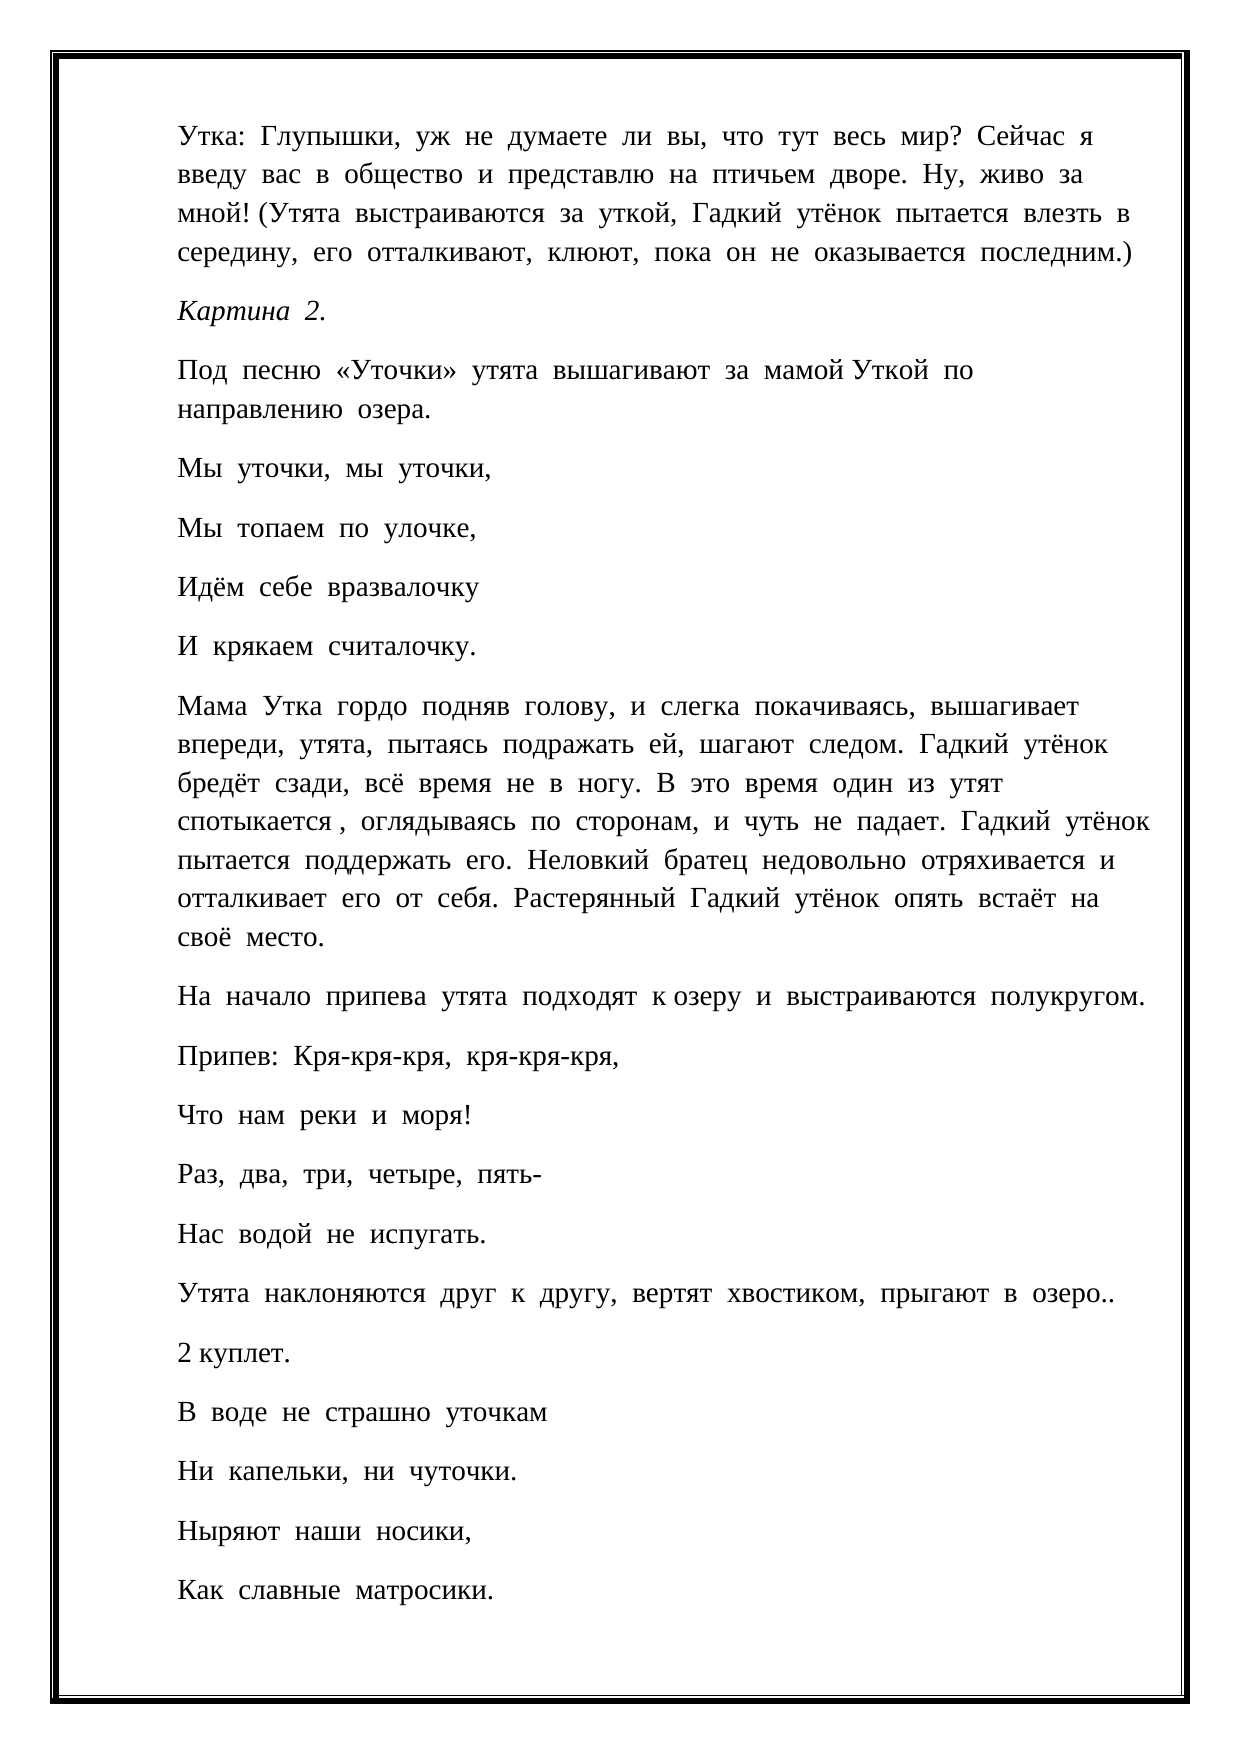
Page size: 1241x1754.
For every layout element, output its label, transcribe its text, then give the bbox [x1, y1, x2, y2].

text 2 куплет. [177, 1335, 1152, 1368]
text Утята наклоняются друг к другу, вертят хвостиком, прыгают в озеро.. [177, 1275, 1152, 1309]
text Под песню «Уточки» утята вышагивают за мамой Уткой по направлению озера. [177, 352, 1152, 424]
text Мы уточки, мы уточки, [177, 450, 1152, 484]
text Как славные матросики. [177, 1572, 1152, 1606]
text Нас водой не испугать. [177, 1216, 1152, 1249]
text Ни капельки, ни чуточки. [177, 1453, 1152, 1487]
text Раз, два, три, четыре, пять- [177, 1157, 1152, 1190]
text Ныряют наши носики, [177, 1513, 1152, 1546]
text Картина 2. [177, 293, 1152, 327]
text В воде не страшно уточкам [177, 1394, 1152, 1428]
text Мы топаем по улочке, [177, 510, 1152, 543]
text Что нам реки и моря! [177, 1097, 1152, 1131]
text Мама Утка гордо подняв голову, и слегка покачиваясь, вышагивает впереди, утята, пытаясь подражать ей, шагают следом. Гадкий утёнок бредёт сзади, всё время не в ногу. В это время один из утят спотыкается , оглядываясь по сторонам, и чуть не падает. Гадкий утёнок пытается поддержать его. Неловкий братец недовольно отряхивается и отталкивает его от себя. Растерянный Гадкий утёнок опять встаёт на своё место. [177, 688, 1152, 953]
text Утка: Глупышки, уж не думаете ли вы, что тут весь мир? Сейчас я введу вас в общество и представлю на птичьем дворе. Ну, живо за мной! (Утята выстраиваются за уткой, Гадкий утёнок пытается влезть в середину, его отталкивают, клюют, пока он не оказывается последним.) [177, 118, 1152, 267]
text Припев: Кря-кря-кря, кря-кря-кря, [177, 1038, 1152, 1071]
text На начало припева утята подходят к озеру и выстраиваются полукругом. [177, 978, 1152, 1012]
text И крякаем считалочку. [177, 628, 1152, 662]
text Идём себе вразвалочку [177, 569, 1152, 603]
